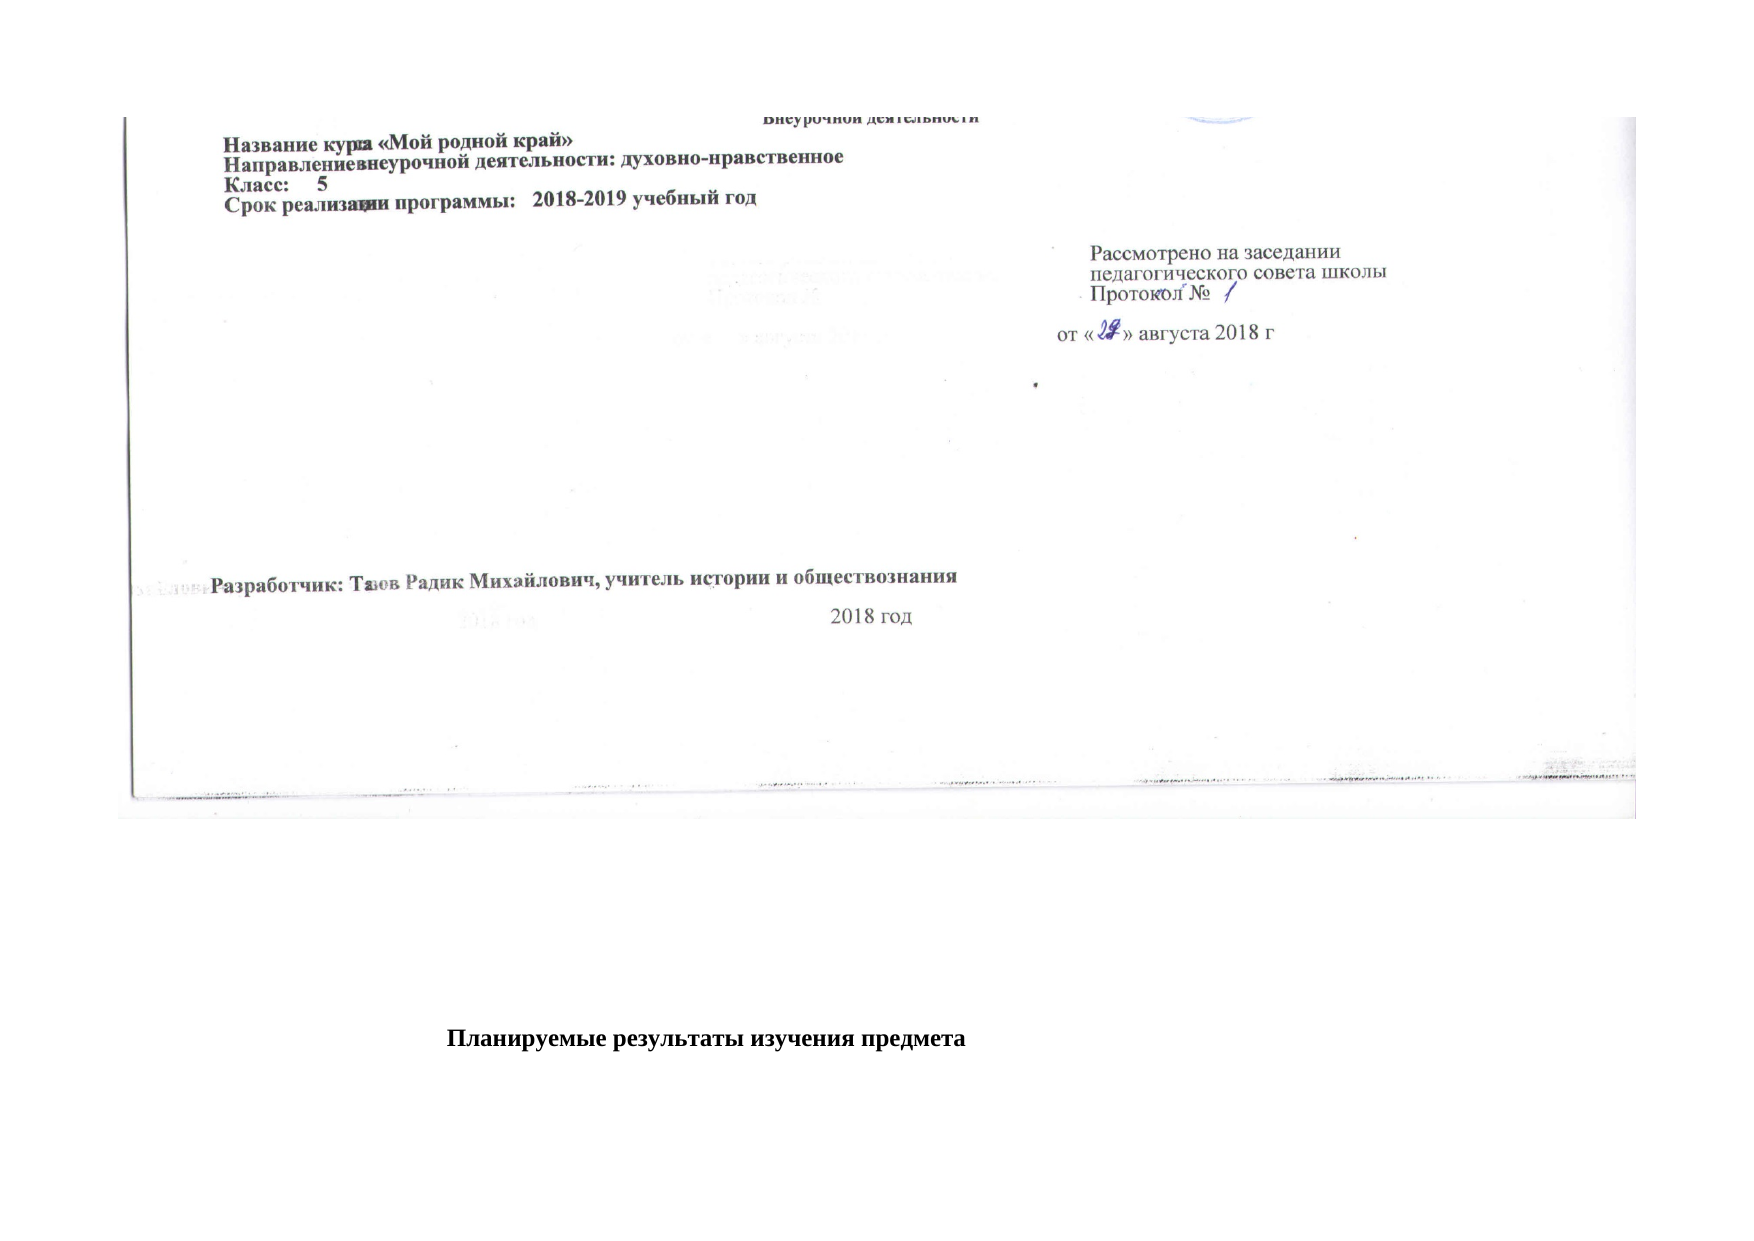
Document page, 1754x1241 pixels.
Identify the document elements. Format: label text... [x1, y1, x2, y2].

text Планируемые результаты изучения предмета [59, 1023, 1636, 1052]
picture [118, 117, 1636, 819]
